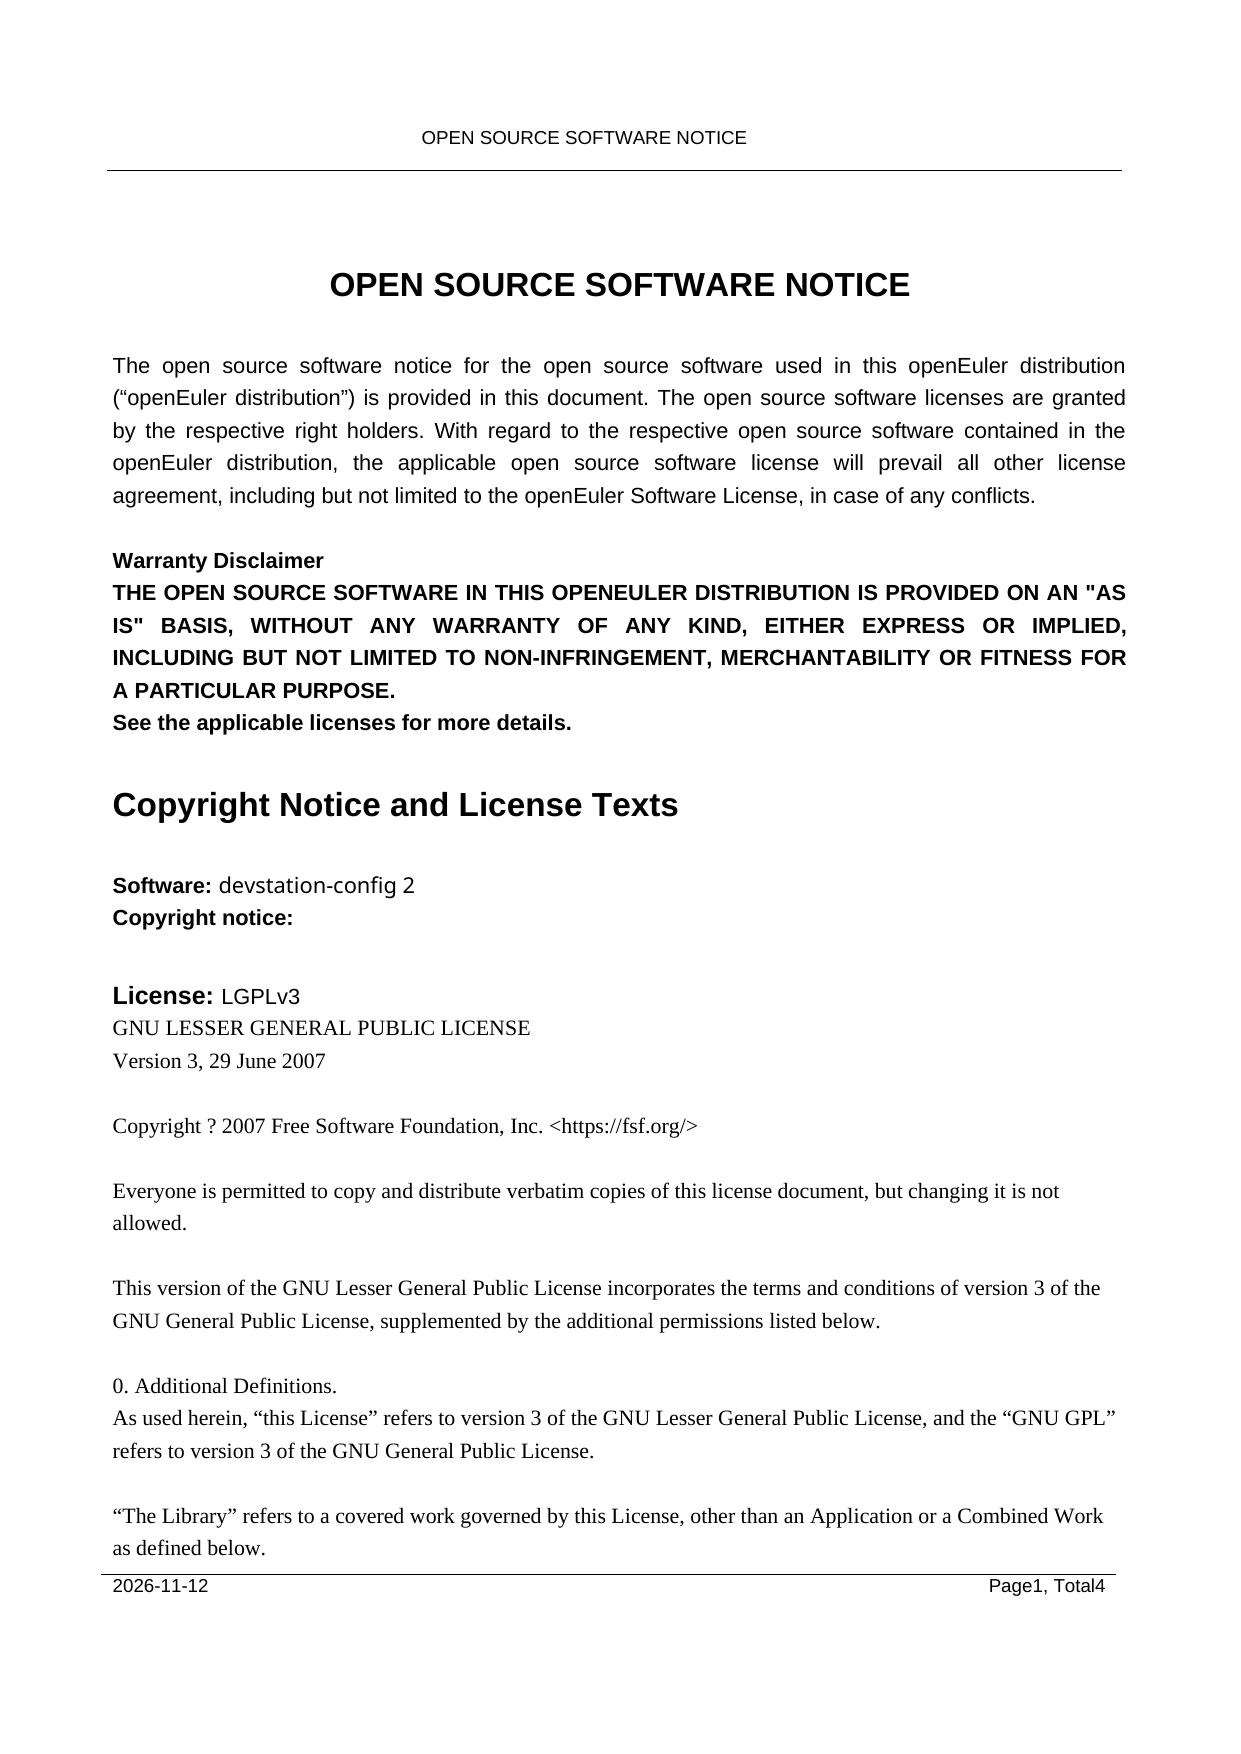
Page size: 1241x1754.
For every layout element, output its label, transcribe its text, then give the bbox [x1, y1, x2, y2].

text The open source software notice for the open source software used in this openEuler distribution (“openEuler distribution”) is provided in this document. The open source software licenses are granted by the respective right holders. With regard to the respective open source software contained in the openEuler distribution, the applicable open source software license will prevail all other license agreement, including but not limited to the openEuler Software License, in case of any conflicts. [112, 349, 1128, 511]
text OPEN SOURCE SOFTWARE NOTICE [112, 251, 1128, 316]
title Software: devstation-config 2 [112, 869, 1128, 901]
text Warranty Disclaimer [112, 544, 1128, 576]
text THE OPEN SOURCE SOFTWARE IN THIS OPENEULER DISTRIBUTION IS PROVIDED ON AN "AS IS" BASIS, WITHOUT ANY WARRANTY OF ANY KIND, EITHER EXPRESS OR IMPLIED, INCLUDING BUT NOT LIMITED TO NON-INFRINGEMENT, MERCHANTABILITY OR FITNESS FOR A PARTICULAR PURPOSE. See the applicable licenses for more details. [112, 576, 1128, 739]
text Copyright Notice and License Texts [112, 771, 1128, 836]
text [112, 1012, 1128, 1564]
text Copyright notice: [112, 901, 1128, 934]
text License: LGPLv3 [112, 979, 1128, 1012]
